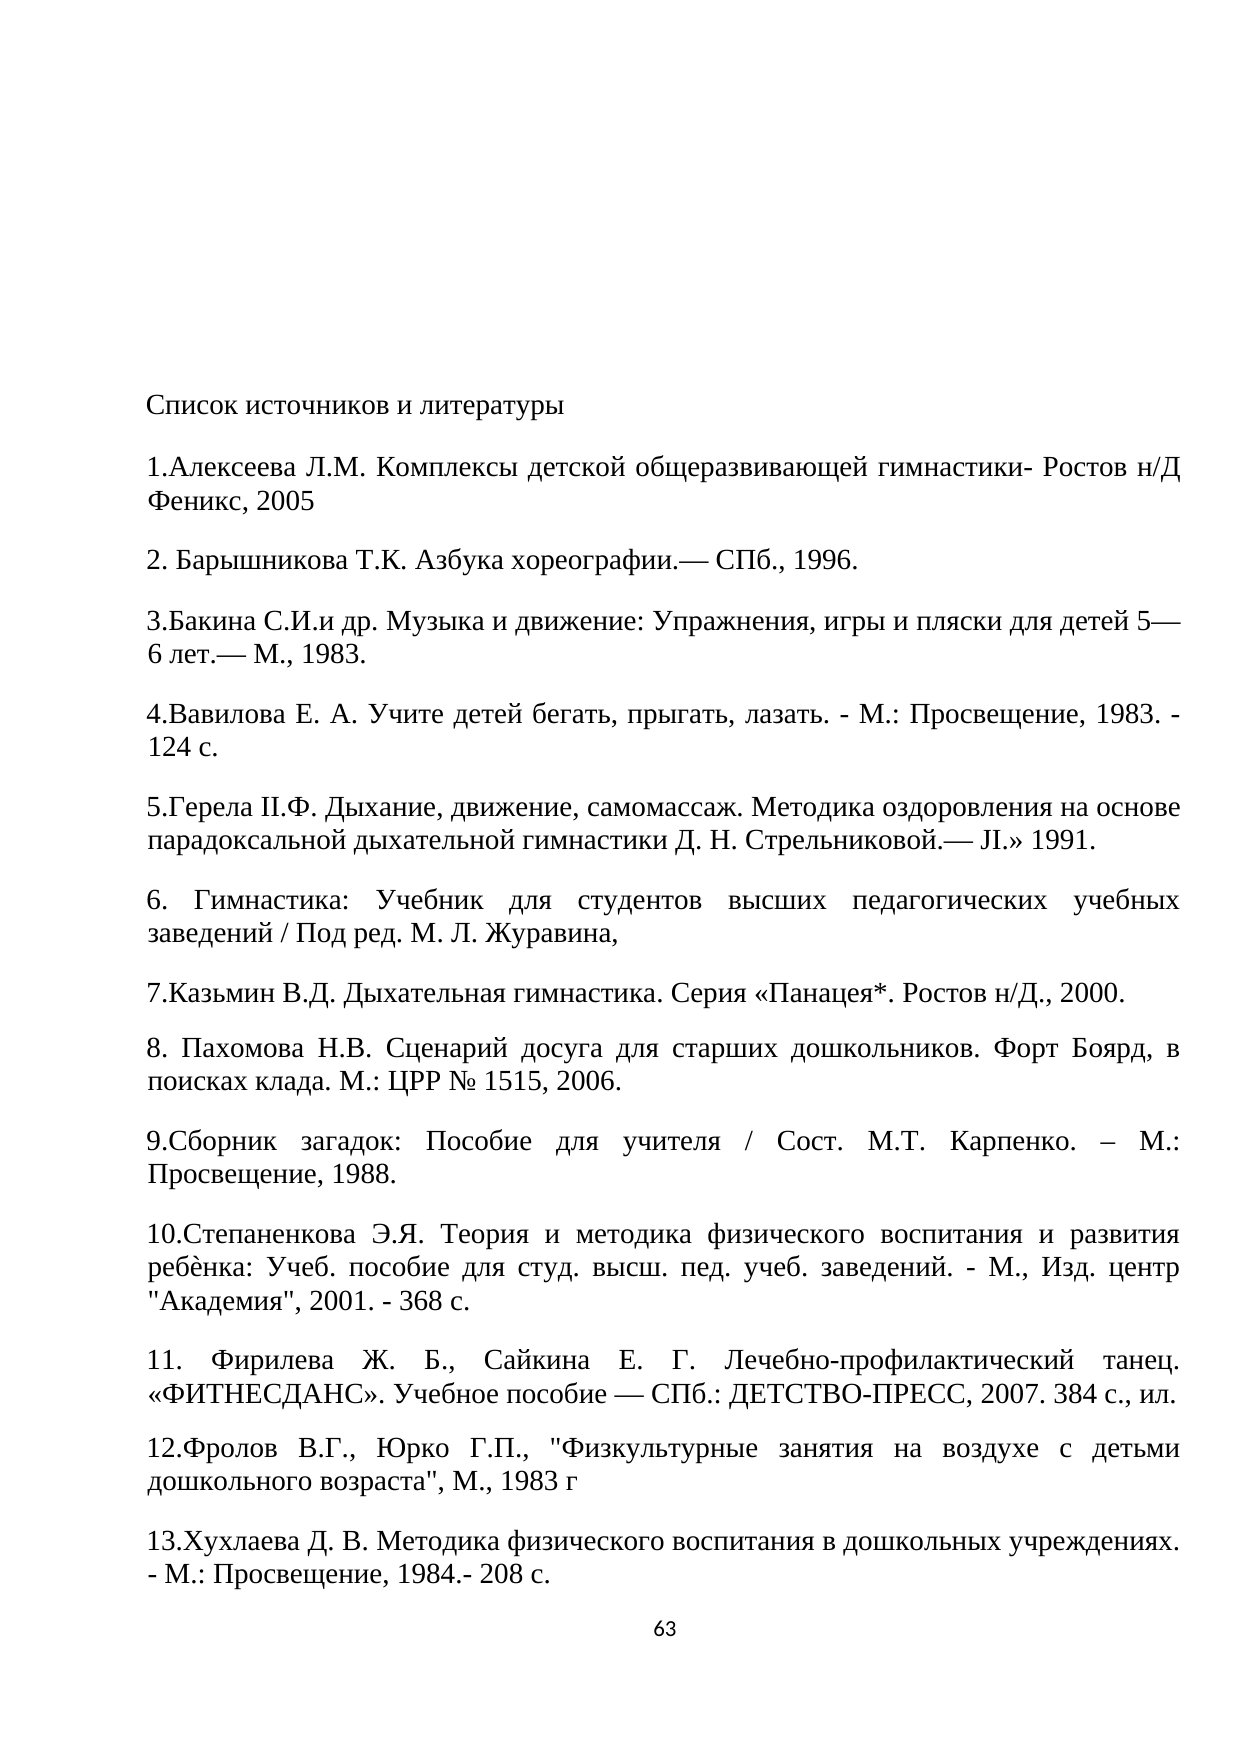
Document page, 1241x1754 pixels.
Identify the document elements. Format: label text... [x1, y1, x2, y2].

text 9.Сборник загадок: Пособие для учителя / Сост. М.Т. Карпенко. – М.: Просвещение, 1988. [146, 1123, 1181, 1190]
text 8. Пахомова Н.В. Сценарий досуга для старших дошкольников. Форт Боярд, в поисках клада. М.: ЦРР № 1515, 2006. [146, 1030, 1181, 1097]
text 5.Герела II.Ф. Дыхание, движение, самомассаж. Методика оздоровления на основе парадоксальной дыхательной гимнастики Д. Н. Стрельниковой.— JI.» 1991. [146, 789, 1181, 856]
text Список источников и литературы [146, 387, 1183, 421]
text 11. Фирилева Ж. Б., Сайкина Е. Г. Лечебно-профилактический танец. «ФИТНЕСДАНС». Учебное пособие — СПб.: ДЕТСТВО-ПРЕСС, 2007. 384 с., ил. [146, 1342, 1181, 1409]
text 4.Вавилова Е. А. Учите детей бегать, прыгать, лазать. - М.: Просвещение, 1983. - 124 с. [146, 696, 1181, 763]
text 13.Хухлаева Д. В. Методика физического воспитания в дошкольных учреждениях. - М.: Просвещение, 1984.- 208 с. [146, 1523, 1181, 1590]
text 1.Алексеева Л.М. Комплексы детской общеразвивающей гимнастики- Ростов н/Д Феникс, 2005 [146, 449, 1181, 516]
text 6. Гимнастика: Учебник для студентов высших педагогических учебных заведений / Под ред. М. Л. Журавина, [146, 882, 1181, 949]
text 7.Казьмин В.Д. Дыхательная гимнастика. Серия «Панацея*. Ростов н/Д., 2000. [146, 975, 1181, 1008]
text 10.Степаненкова Э.Я. Теория и методика физического воспитания и развития ребѐнка: Учеб. пособие для студ. высш. пед. учеб. заведений. - М., Изд. центр "Академия", 2001. - 368 с. [146, 1216, 1181, 1317]
text 2. Барышникова Т.К. Азбука хореографии.— СПб., 1996. [146, 542, 1181, 576]
text 3.Бакина С.И.и др. Музыка и движение: Упражнения, игры и пляски для детей 5— 6 лет.— М., 1983. [146, 603, 1181, 670]
text 12.Фролов В.Г., Юрко Г.П., "Физкультурные занятия на воздухе с детьми дошкольного возраста", М., 1983 г [146, 1430, 1181, 1497]
